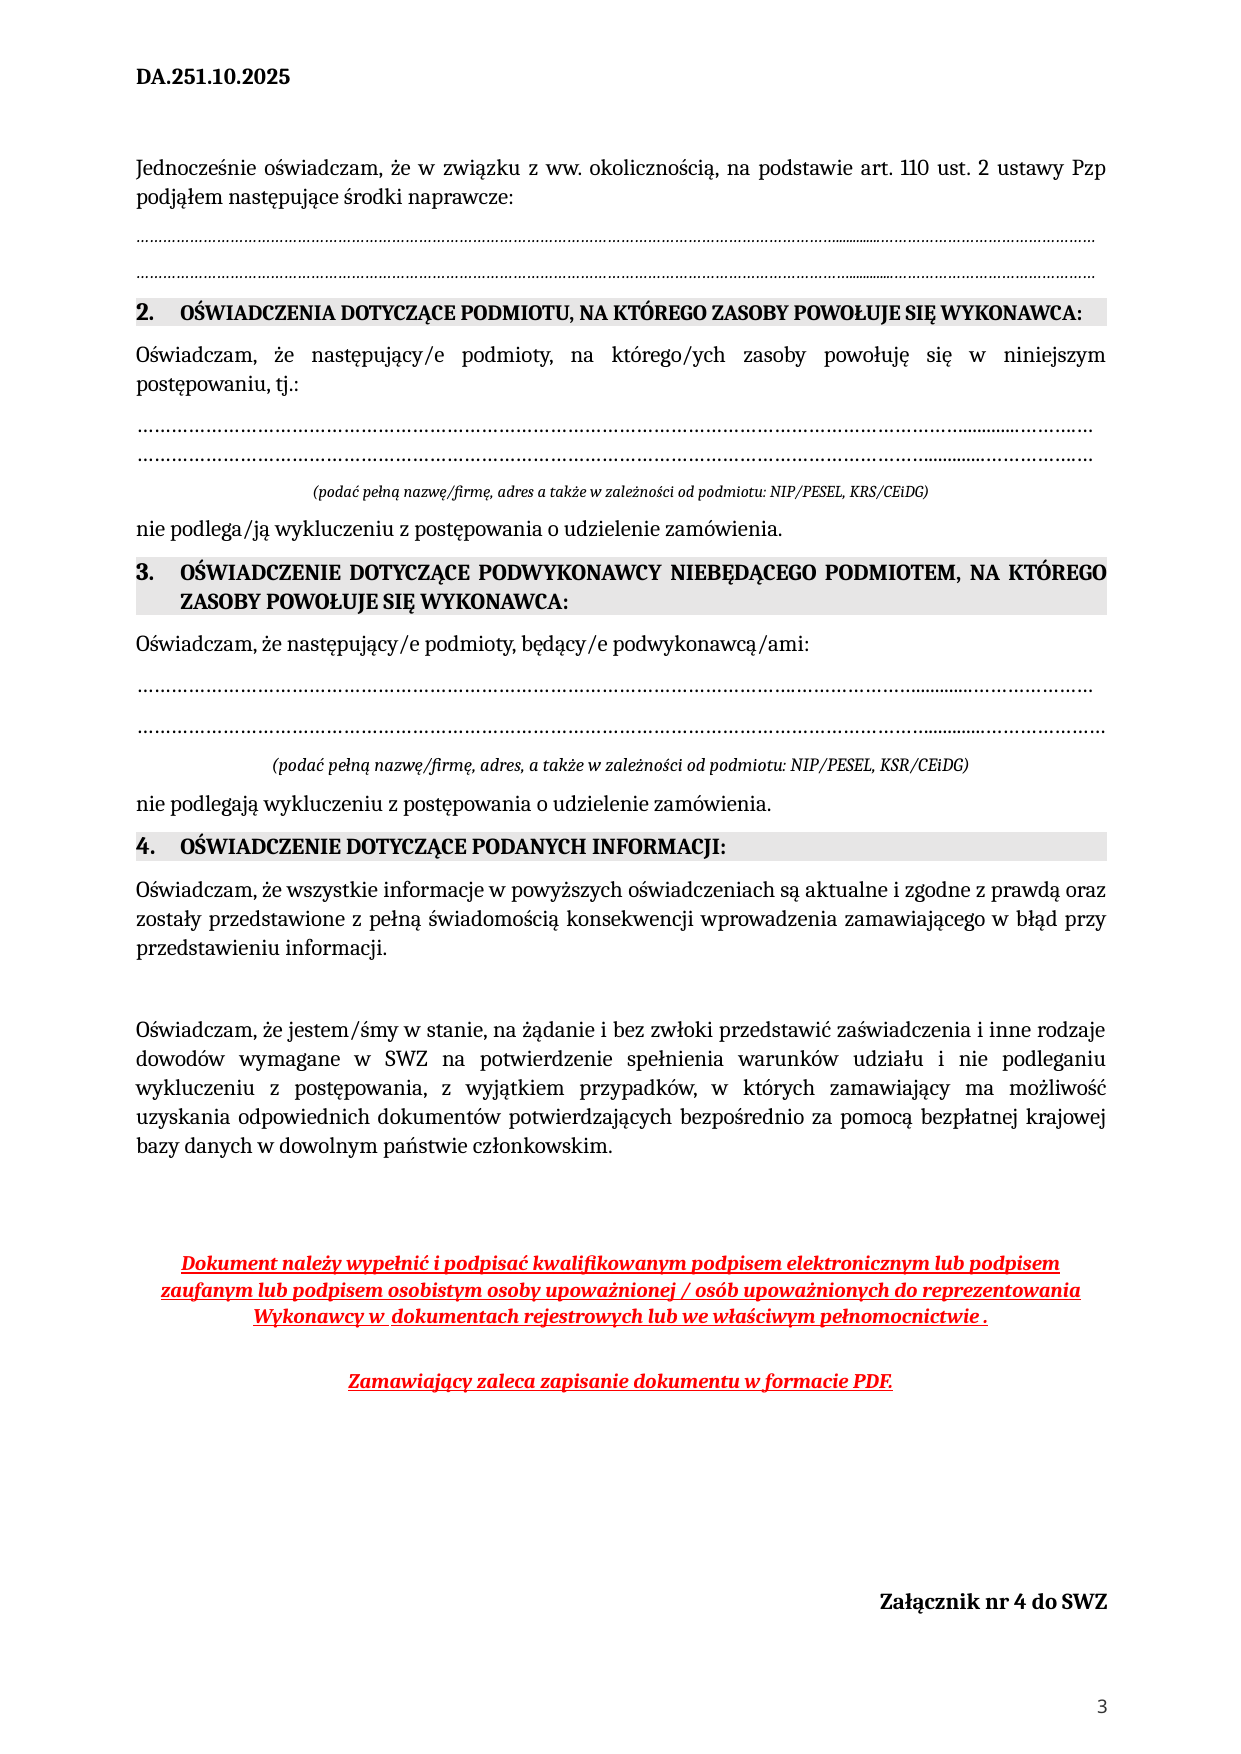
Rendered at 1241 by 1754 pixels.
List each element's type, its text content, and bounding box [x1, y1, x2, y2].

text …………………………………………………………………………………………………………………………............………………… [136, 713, 1107, 739]
text (podać pełną nazwę/firmę, adres a także w zależności od podmiotu: NIP/PESEL, KRS/CEiDG) [136, 482, 1107, 502]
text Dokument należy wypełnić i podpisać kwalifikowanym podpisem elektronicznym lub podpisem zaufanym lub podpisem osobistym osoby upoważnionej / osób upoważnionych do reprezentowania Wykonawcy w dokumentach rejestrowych lub we właściwym pełnomocnictwie . [136, 1252, 1107, 1329]
text Zamawiający zaleca zapisanie dokumentu w formacie PDF. [136, 1369, 1107, 1393]
text Załącznik nr 4 do SWZ [136, 1588, 1107, 1615]
text …………………………………………………………………………………………………………………………………………….............……………………………………… [136, 261, 1107, 283]
list OŚWIADCZENIE DOTYCZĄCE PODWYKONAWCY NIEBĘDĄCEGO PODMIOTEM, NA KTÓREGO ZASOBY POWOŁUJE SIĘ WYKONAWCA: [136, 557, 1107, 615]
text nie podlega/ją wykluczeniu z postępowania o udzielenie zamówienia. [136, 516, 1107, 542]
text Oświadczam, że jestem/śmy w stanie, na żądanie i bez zwłoki przedstawić zaświadczenia i inne rodzaje dowodów wymagane w SWZ na potwierdzenie spełnienia warunków udziału i nie podleganiu wykluczeniu z postępowania, z wyjątkiem przypadków, w których zamawiający ma możliwość uzyskania odpowiednich dokumentów potwierdzających bezpośrednio za pomocą bezpłatnej krajowej bazy danych w dowolnym państwie członkowskim. [136, 1017, 1107, 1159]
text …………………………………………………………………………………………………….…………………............………………… [136, 672, 1107, 698]
text ………………………………………………………………………………………………………………………………………….............………………………………………… [136, 225, 1107, 247]
text ………………………………………………………………………………………………………………………………............……….… …………………………………………………………………………………………………………………………............…………….… [136, 412, 1107, 467]
text Oświadczam, że następujący/e podmioty, będący/e podwykonawcą/ami: [136, 630, 1107, 657]
list OŚWIADCZENIE DOTYCZĄCE PODANYCH INFORMACJI: [136, 832, 1107, 861]
text (podać pełną nazwę/firmę, adres, a także w zależności od podmiotu: NIP/PESEL, KSR/CEiDG) [136, 755, 1107, 776]
text nie podlegają wykluczeniu z postępowania o udzielenie zamówienia. [136, 791, 1107, 817]
list OŚWIADCZENIA DOTYCZĄCE PODMIOTU, NA KTÓREGO ZASOBY POWOŁUJE SIĘ WYKONAWCA: [136, 298, 1107, 326]
text Oświadczam, że następujący/e podmioty, na którego/ych zasoby powołuję się w niniejszym postępowaniu, tj.: [136, 342, 1107, 397]
text Jednocześnie oświadczam, że w związku z ww. okolicznością, na podstawie art. 110 ust. 2 ustawy Pzp podjąłem następujące środki naprawcze: [136, 155, 1107, 210]
text Oświadczam, że wszystkie informacje w powyższych oświadczeniach są aktualne i zgodne z prawdą oraz zostały przedstawione z pełną świadomością konsekwencji wprowadzenia zamawiającego w błąd przy przedstawieniu informacji. [136, 876, 1107, 961]
